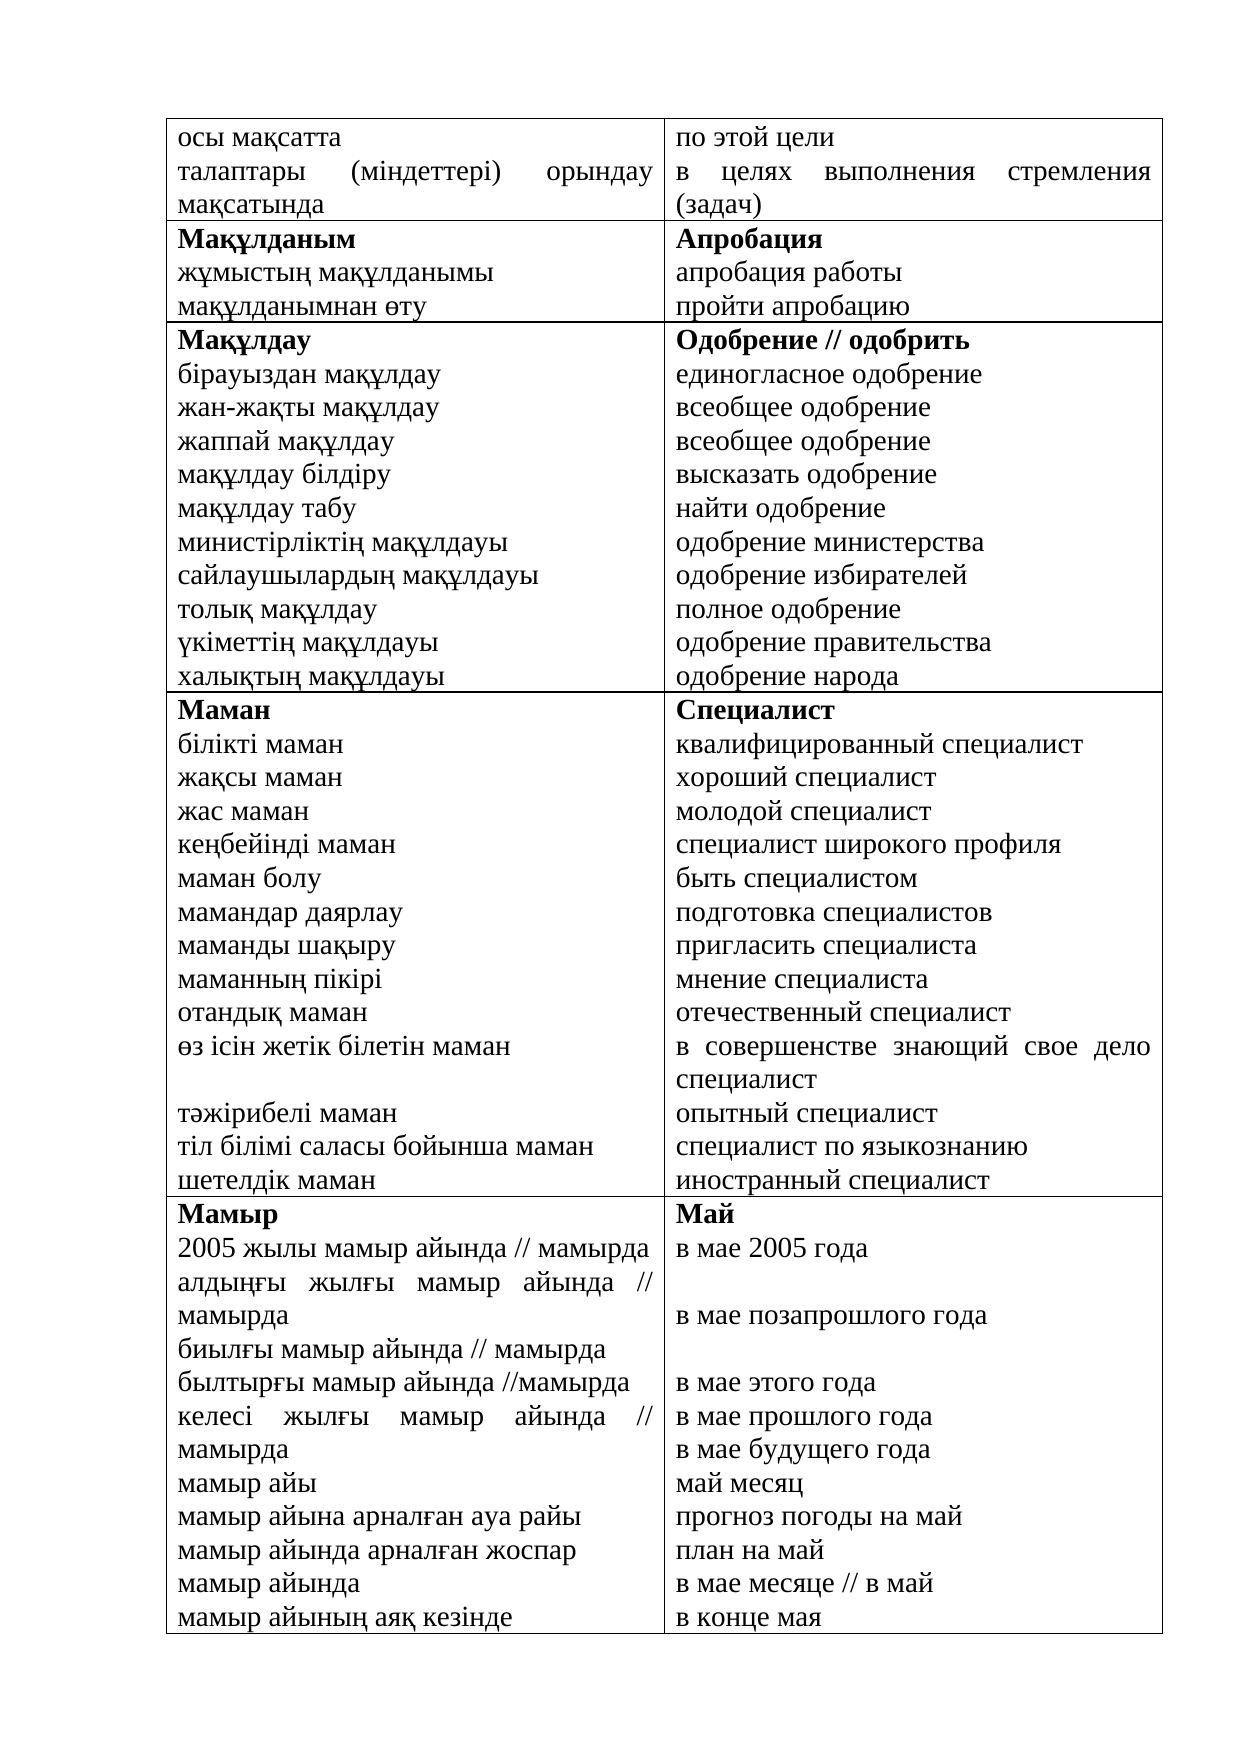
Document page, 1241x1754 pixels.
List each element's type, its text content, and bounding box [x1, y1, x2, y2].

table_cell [167, 1197, 664, 1633]
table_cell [167, 119, 664, 220]
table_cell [665, 119, 1162, 220]
table_cell Одобрение // одобрить единогласное одобрение всеобщее одобрение всеобщее одобрение высказать одобрение найти одобрение одобрение министерства одобрение избирателей полное одобрение одобрение правительства одобрение народа [665, 323, 1162, 691]
table_cell Мақұлдау бірауыздан мақұлдау жан-жақты мақұлдау жаппай мақұлдау мақұлдау білдіру мақұлдау табу министірліктің мақұлдауы сайлаушылардың мақұлдауы толық мақұлдау үкіметтің мақұлдауы халықтың мақұлдауы [167, 323, 664, 691]
table_cell Апробация апробация работы пройти апробацию [665, 221, 1162, 321]
table_cell Специалист квалифицированный специалист хороший специалист молодой специалист специалист широкого профиля быть специалистом подготовка специалистов пригласить специалиста мнение специалиста отечественный специалист в совершенстве знающий свое дело специалист опытный специалист специалист по языкознанию иностранный специалист [665, 693, 1162, 1196]
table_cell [665, 1197, 1162, 1633]
table_cell Маман білікті маман жақсы маман жас маман кеңбейінді маман маман болу мамандар даярлау маманды шақыру маманның пікірі отандық маман өз ісін жетік білетін маман тәжірибелі маман тіл білімі саласы бойынша маман шетелдік маман [167, 693, 664, 1196]
table_cell Мақұлданым жұмыстың мақұлданымы мақұлданымнан өту [167, 221, 664, 321]
